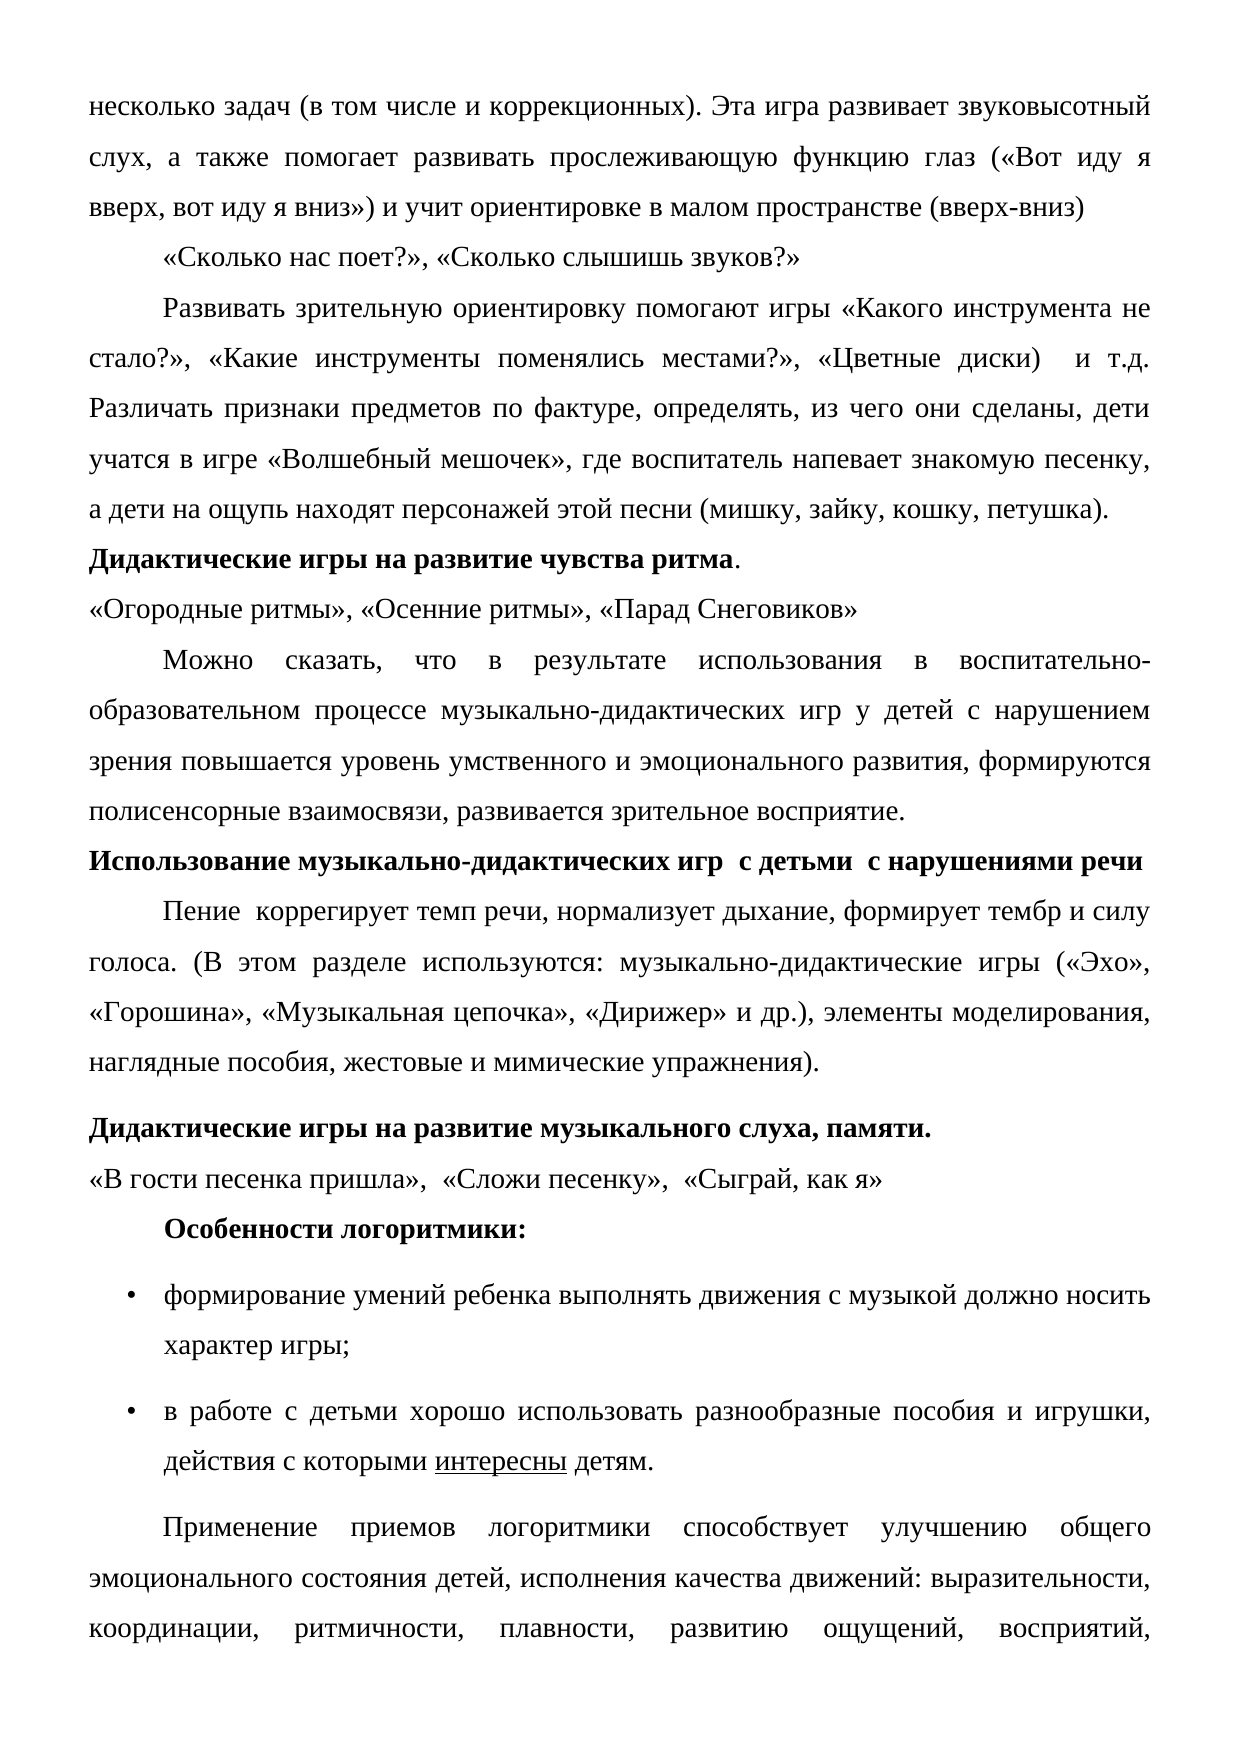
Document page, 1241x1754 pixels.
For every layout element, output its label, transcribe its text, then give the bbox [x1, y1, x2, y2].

text «Огородные ритмы», «Осенние ритмы», «Парад Снеговиков» [88, 592, 1152, 625]
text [88, 1509, 1152, 1644]
text «В гости песенка пришла», «Сложи песенку», «Сыграй, как я» [88, 1161, 1152, 1194]
text Особенности логоритмики: [163, 1211, 1152, 1244]
text Можно сказать, что в результате использования в воспитательно-образовательном процессе музыкально-дидактических игр у детей с нарушением зрения повышается уровень умственного и эмоционального развития, формируются полисенсорные взаимосвязи, развивается зрительное восприятие. [88, 642, 1152, 826]
list формирование умений ребенка выполнять движения с музыкой должно носить характер игры; [126, 1277, 1152, 1361]
text Дидактические игры на развитие музыкального слуха, памяти. [88, 1110, 1152, 1144]
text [88, 88, 1152, 223]
text Использование музыкально-дидактических игр с детьми с нарушениями речи [738, 843, 1152, 877]
text Пение коррегирует темп речи, нормализует дыхание, формирует тембр и силу голоса. (В этом разделе используются: музыкально-дидактические игры («Эхо», «Горошина», «Музыкальная цепочка», «Дирижер» и др.), элементы моделирования, наглядные пособия, жестовые и мимические упражнения). [88, 893, 1152, 1078]
list в работе с детьми хорошо использовать разнообразные пособия и игрушки, действия с которыми интересны детям. [126, 1393, 1152, 1477]
text «Сколько нас поет?», «Сколько слышишь звуков?» [88, 239, 1152, 273]
text Дидактические игры на развитие чувства ритма. [88, 541, 1152, 575]
text Развивать зрительную ориентировку помогают игры «Какого инструмента не стало?», «Какие инструменты поменялись местами?», «Цветные диски) и т.д. Различать признаки предметов по фактуре, определять, из чего они сделаны, дети учатся в игре «Волшебный мешочек», где воспитатель напевает знакомую песенку, а дети на ощупь находят персонажей этой песни (мишку, зайку, кошку, петушка). [88, 290, 1152, 524]
